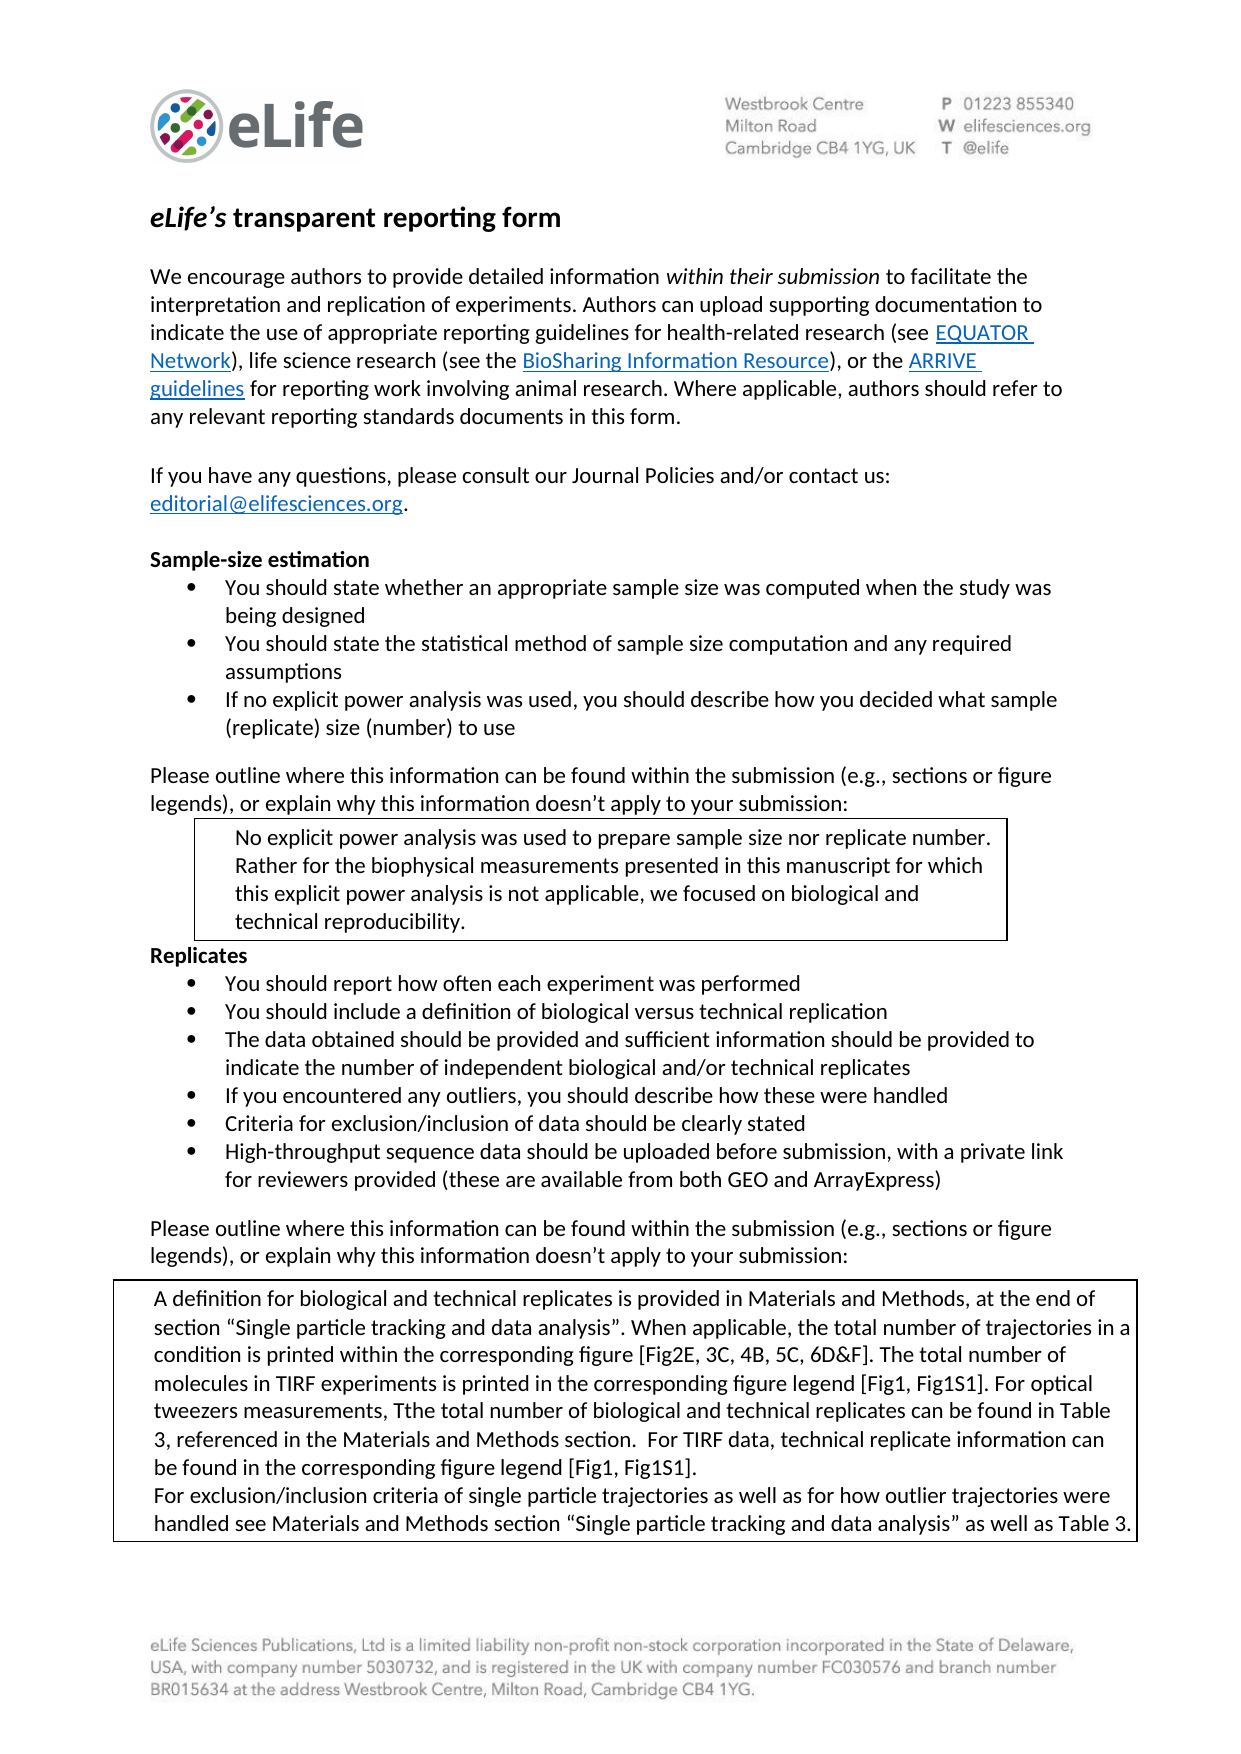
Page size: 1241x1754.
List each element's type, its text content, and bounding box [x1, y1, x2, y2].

text No explicit power analysis was used to prepare sample size nor replicate number. Rather for the biophysical measurements presented in this manuscript for which this explicit power analysis is not applicable, we focused on biological and technical reproducibility. [233, 821, 1006, 937]
list You should state whether an appropriate sample size was computed when the study was being designed [187, 573, 1090, 629]
picture [683, 16, 1240, 188]
text Replicates [150, 846, 1090, 969]
list High-throughput sequence data should be uploaded before submission, with a private link for reviewers provided (these are available from both GEO and ArrayExpress) [187, 1137, 1090, 1193]
text For exclusion/inclusion criteria of single particle trajectories as well as for how outlier trajectories were handled see Materials and Methods section “Single particle tracking and data analysis” as well as Table 3. [152, 1481, 1136, 1539]
list If no explicit power analysis was used, you should describe how you decided what sample (replicate) size (number) to use [187, 685, 1090, 741]
list You should include a definition of biological versus technical replication [187, 997, 1090, 1025]
list You should report how often each experiment was performed [187, 969, 1090, 997]
list The data obtained should be provided and sufficient information should be provided to indicate the number of independent biological and/or technical replicates [187, 1025, 1090, 1081]
picture [150, 89, 363, 163]
text A definition for biological and technical replicates is provided in Materials and Methods, at the end of section “Single particle tracking and data analysis”. When applicable, the total number of trajectories in a condition is printed within the corresponding figure [Fig2E, 3C, 4B, 5C, 6D&F]. he total number of biological and technical replicates can be found in Table 3, referenced in the Materials and Methods section. [152, 1282, 1136, 1481]
list You should state the statistical method of sample size computation and any required assumptions [187, 629, 1090, 685]
text We encourage authors to provide detailed information within their submission to facilitate the interpretation and replication of experiments. Authors can upload supporting documentation to indicate the use of appropriate reporting guidelines for health-related research (see EQUATOR Network), life science research (see the BioSharing Information Resource), or the ARRIVE guidelines for reporting work involving animal research. Where applicable, authors should refer to any relevant reporting standards documents in this form. [150, 262, 1090, 430]
list If you encountered any outliers, you should describe how these were handled [187, 1081, 1090, 1109]
text eLife’s transparent reporting form [150, 199, 1090, 234]
picture [0, 1593, 1241, 1713]
list Criteria for exclusion/inclusion of data should be clearly stated [187, 1109, 1090, 1137]
text If you have any questions, please consult our Journal Policies and/or contact us: editorial@elifesciences.org. [150, 461, 1090, 517]
text Sample-size estimation [150, 545, 1090, 573]
